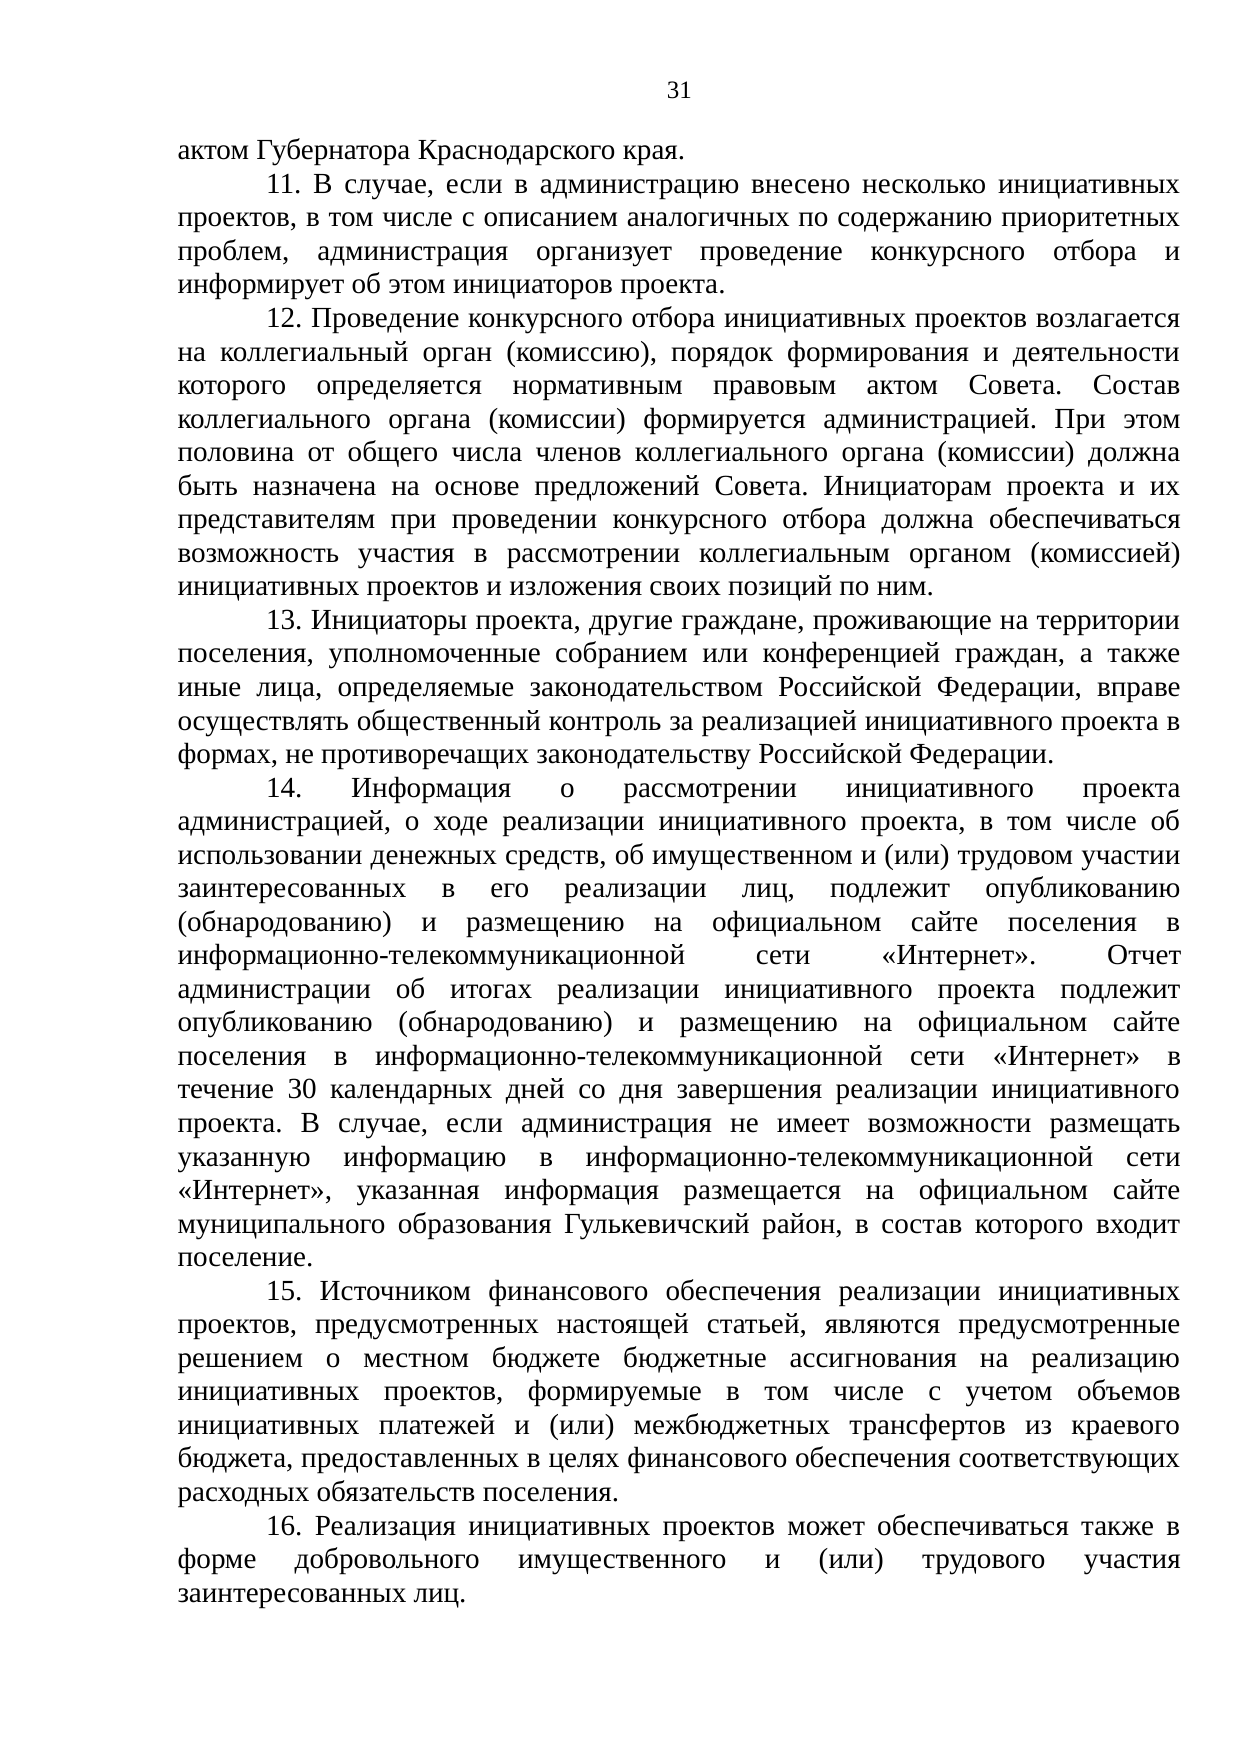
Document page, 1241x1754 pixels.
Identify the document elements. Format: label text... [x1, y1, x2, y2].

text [177, 132, 1181, 166]
text 14. Информация о рассмотрении инициативного проекта администрацией, о ходе реализации инициативного проекта, в том числе об использовании денежных средств, об имущественном и (или) трудовом участии заинтересованных в его реализации лиц, подлежит опубликованию (обнародованию) и размещению на официальном сайте поселения в информационно-телекоммуникационной сети «Интернет». Отчет администрации об итогах реализации инициативного проекта подлежит опубликованию (обнародованию) и размещению на официальном сайте поселения в информационно-телекоммуникационной сети «Интернет» в течение 30 календарных дней со дня завершения реализации инициативного проекта. В случае, если администрация не имеет возможности размещать указанную информацию в информационно-телекоммуникационной сети «Интернет», указанная информация размещается на официальном сайте муниципального образования Гулькевичский район, в состав которого входит поселение. [177, 770, 1181, 1273]
text 13. Инициаторы проекта, другие граждане, проживающие на территории поселения, уполномоченные собранием или конференцией граждан, а также иные лица, определяемые законодательством Российской Федерации, вправе осуществлять общественный контроль за реализацией инициативного проекта в формах, не противоречащих законодательству Российской Федерации. [177, 602, 1181, 770]
text 12. Проведение конкурсного отбора инициативных проектов возлагается на коллегиальный орган (комиссию), порядок формирования и деятельности которого определяется нормативным правовым актом Совета. Состав коллегиального органа (комиссии) формируется администрацией. При этом половина от общего числа членов коллегиального органа (комиссии) должна быть назначена на основе предложений Совета. Инициаторам проекта и их представителям при проведении конкурсного отбора должна обеспечиваться возможность участия в рассмотрении коллегиальным органом (комиссией) инициативных проектов и изложения своих позиций по ним. [177, 300, 1181, 602]
text 15. Источником финансового обеспечения реализации инициативных проектов, предусмотренных настоящей статьей, являются предусмотренные решением о местном бюджете бюджетные ассигнования на реализацию инициативных проектов, формируемые в том числе с учетом объемов инициативных платежей и (или) межбюджетных трансфертов из краевого бюджета, предоставленных в целях финансового обеспечения соответствующих расходных обязательств поселения. [177, 1273, 1181, 1508]
text 16. Реализация инициативных проектов может обеспечиваться также в форме добровольного имущественного и (или) трудового участия заинтересованных лиц. [177, 1508, 1181, 1608]
text 11. В случае, если в администрацию внесено несколько инициативных проектов, в том числе с описанием аналогичных по содержанию приоритетных проблем, администрация организует проведение конкурсного отбора и информирует об этом инициаторов проекта. [177, 166, 1181, 300]
